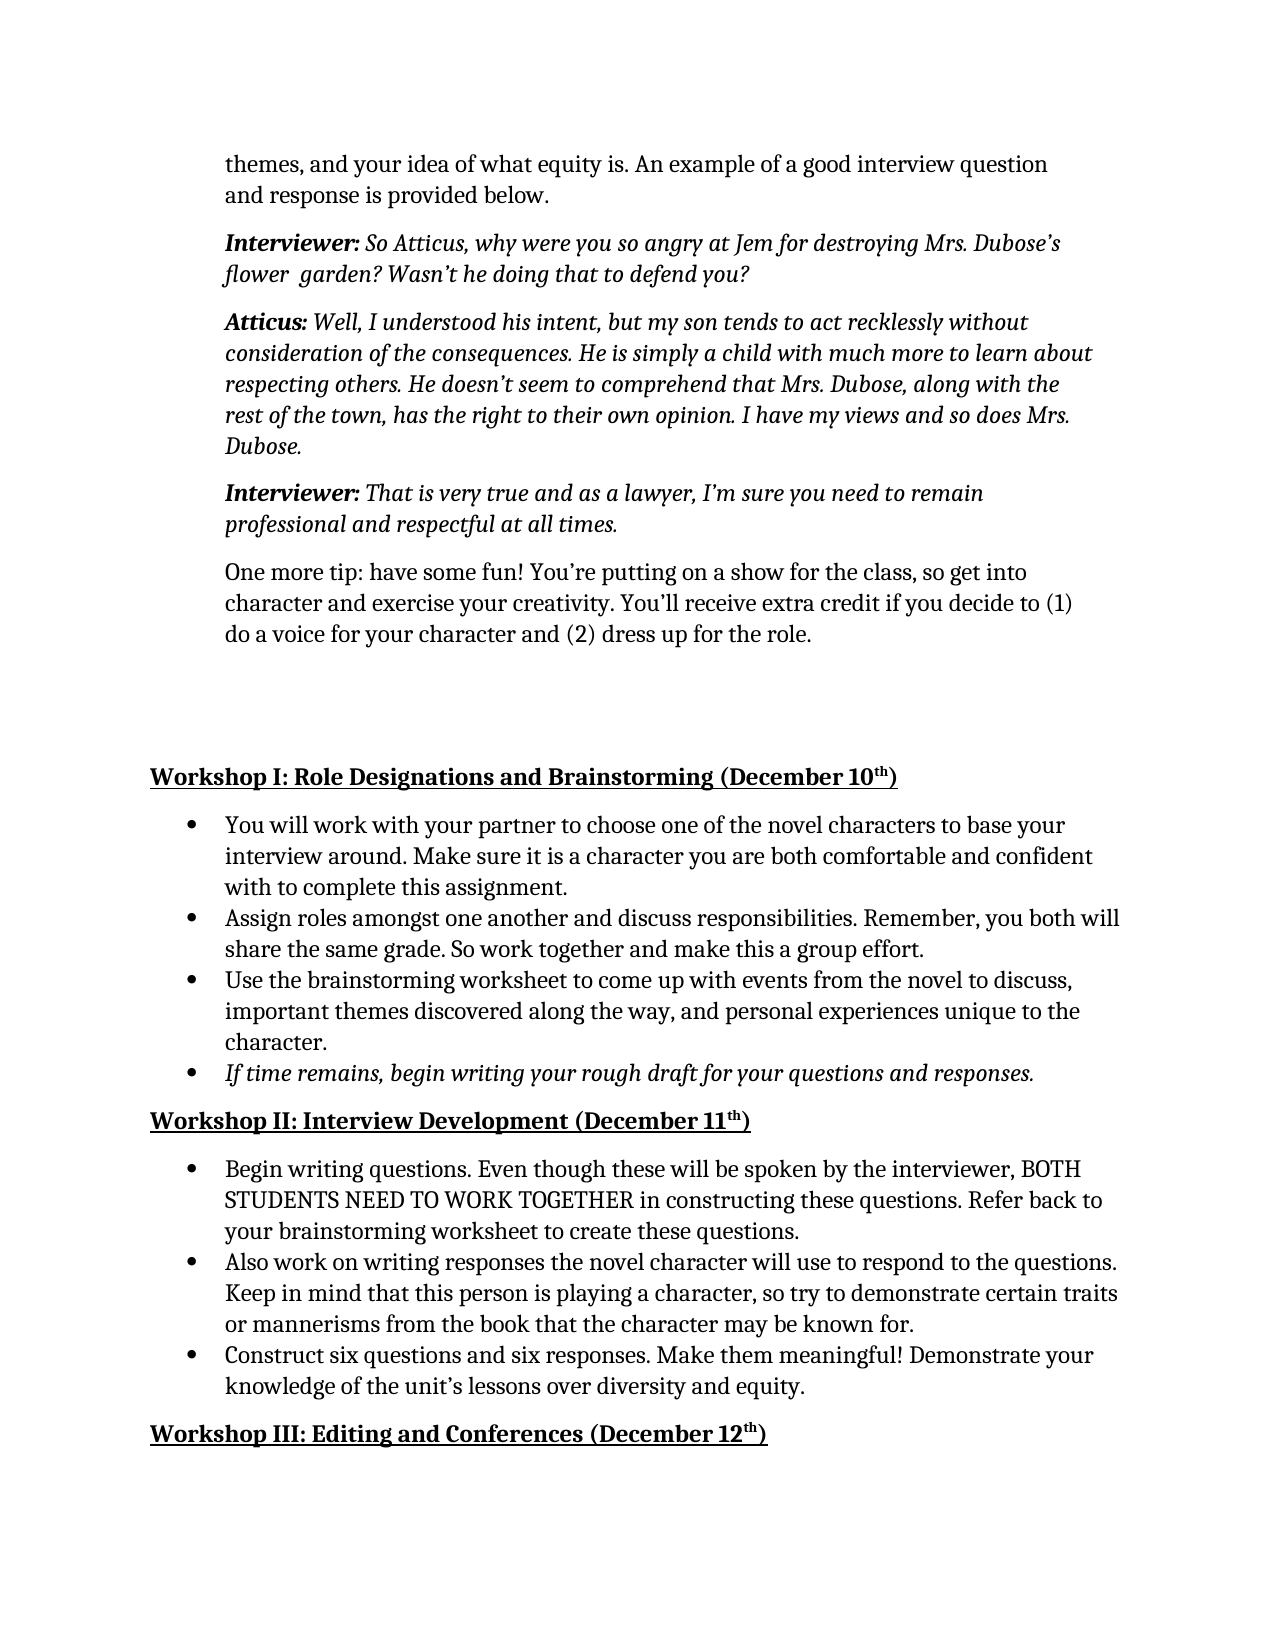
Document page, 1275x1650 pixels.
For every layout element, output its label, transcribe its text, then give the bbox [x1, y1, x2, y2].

text Interviewer: So Atticus, why were you so angry at Jem for destroying Mrs. Dubose’s flower garden? Wasn’t he doing that to defend you? [150, 229, 1125, 288]
list If time remains, begin writing your rough draft for your questions and responses. [187, 1059, 1125, 1088]
text Interviewer: That is very true and as a lawyer, I’m sure you need to remain professional and respectful at all times. [150, 479, 1125, 539]
text Workshop I: Role Designations and Brainstorming (December 10th) [150, 763, 1125, 792]
list Use the brainstorming worksheet to come up with events from the novel to discuss, important themes discovered along the way, and personal experiences unique to the character. [187, 966, 1125, 1057]
text Workshop III: Editing and Conferences (December 12th) [150, 1420, 1125, 1448]
text Atticus: Well, I understood his intent, but my son tends to act recklessly without consideration of the consequences. He is simply a child with much more to learn about respecting others. He doesn’t seem to comprehend that Mrs. Dubose, along with the rest of the town, has the right to their own opinion. I have my views and so does Mrs. Dubose. [150, 307, 1125, 460]
list Also work on writing responses the novel character will use to respond to the questions. Keep in mind that this person is playing a character, so try to demonstrate certain traits or mannerisms from the book that the character may be known for. [187, 1248, 1125, 1339]
text Workshop II: Interview Development (December 11th) [150, 1107, 1125, 1136]
list Begin writing questions. Even though these will be spoken by the interviewer, BOTH STUDENTS NEED TO WORK TOGETHER in constructing these questions. Refer back to your brainstorming worksheet to create these questions. [187, 1155, 1125, 1246]
text One more tip: have some fun! You’re putting on a show for the class, so get into character and exercise your creativity. You’ll receive extra credit if you decide to (1) do a voice for your character and (2) dress up for the role. [150, 558, 1125, 649]
list You will work with your partner to choose one of the novel characters to base your interview around. Make sure it is a character you are both comfortable and confident with to complete this assignment. [187, 811, 1125, 902]
list Assign roles amongst one another and discuss responsibilities. Remember, you both will share the same grade. So work together and make this a group effort. [187, 904, 1125, 964]
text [150, 150, 1125, 210]
list Construct six questions and six responses. Make them meaningful! Demonstrate your knowledge of the unit’s lessons over diversity and equity. [187, 1341, 1125, 1401]
